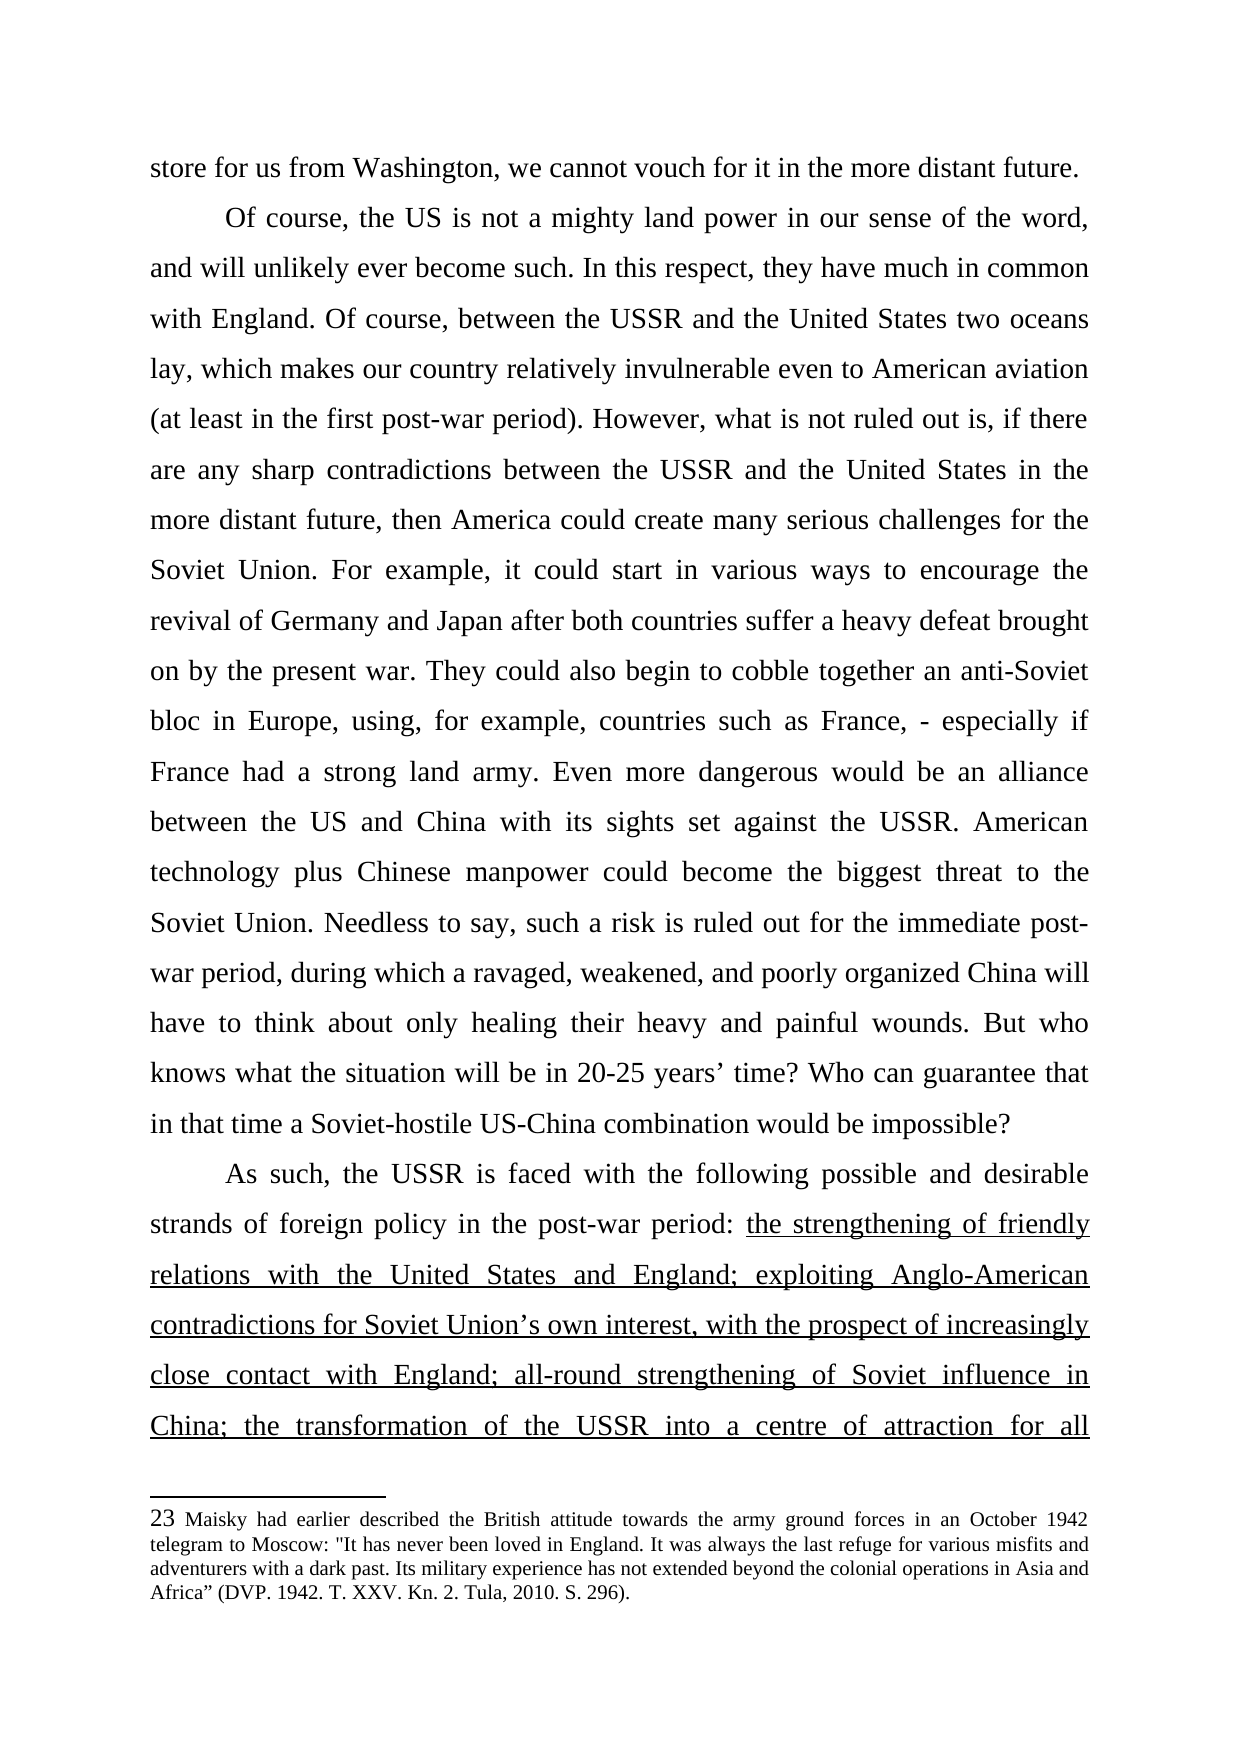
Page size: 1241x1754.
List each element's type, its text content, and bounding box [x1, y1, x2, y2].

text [150, 150, 1090, 183]
text Of course, the US is not a mighty land power in our sense of the word, and will unlikely ever become such. In this respect, they have much in common with England. Of course, between the USSR and the United States two oceans lay, which makes our country relatively invulnerable even to American aviation (at least in the first post-war period). However, what is not ruled out is, if there are any sharp contradictions between the USSR and the United States in the more distant future, then America could create many serious challenges for the Soviet Union. For example, it could start in various ways to encourage the revival of Germany and Japan after both countries suffer a heavy defeat brought on by the present war. They could also begin to cobble together an anti-Soviet bloc in Europe, using, for example, countries such as France, - especially if France had a strong land army. Even more dangerous would be an alliance between the US and China with its sights set against the USSR. American technology plus Chinese manpower could become the biggest threat to the Soviet Union. Needless to say, such a risk is ruled out for the immediate post-war period, during which a ravaged, weakened, and poorly organized China will have to think about only healing their heavy and painful wounds. But who knows what the situation will be in 20-25 years’ time? Who can guarantee that in that time a Soviet-hostile US-China combination would be impossible? [150, 200, 1090, 1139]
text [150, 1388, 1090, 1437]
